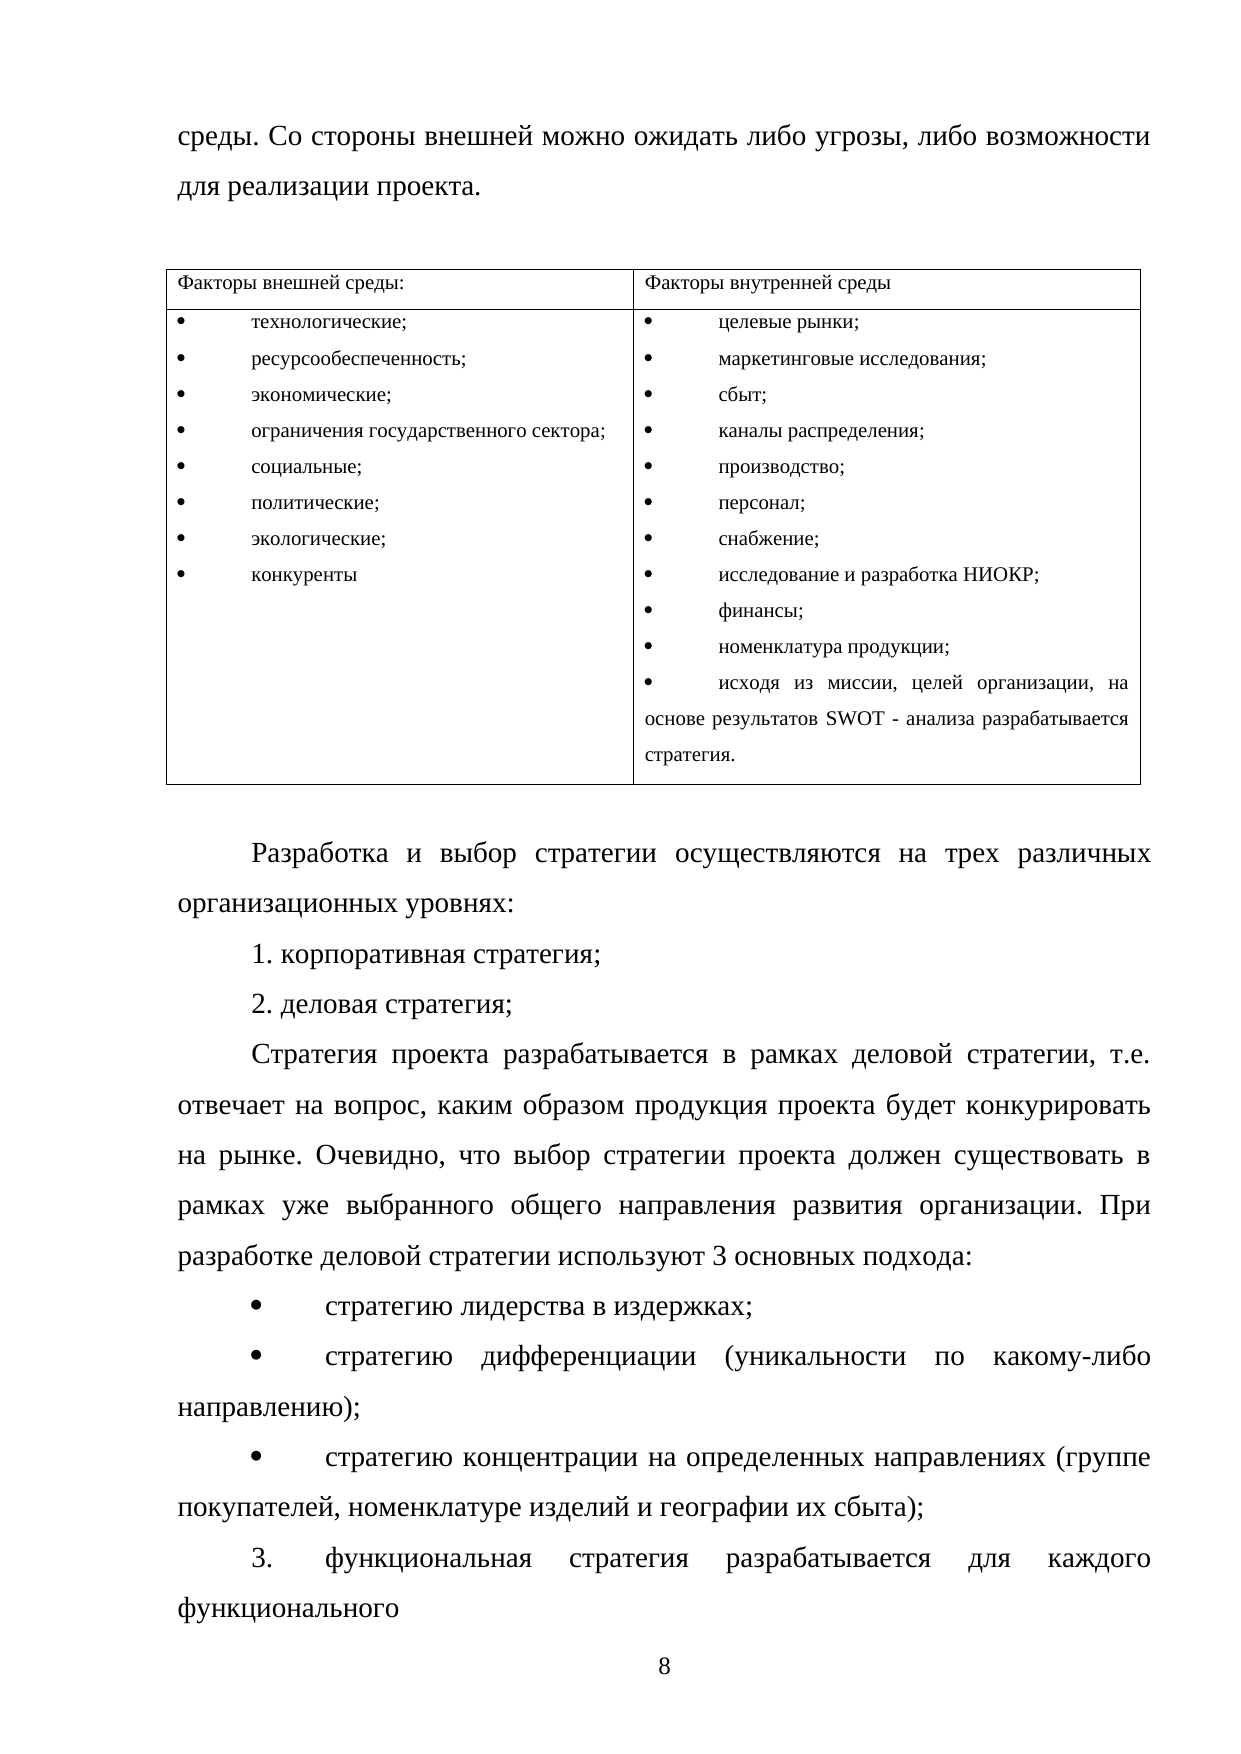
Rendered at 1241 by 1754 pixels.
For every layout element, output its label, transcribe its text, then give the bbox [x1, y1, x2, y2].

list стратегию концентрации на определенных направлениях (группе покупателей, номенклатуре изделий и географии их сбыта); [177, 1439, 1152, 1523]
table_cell целевые рынки; маркетинговые исследования; сбыт; каналы распределения; производство; персонал; снабжение; исследование и разработка НИОКР; финансы; номенклатура продукции; исходя из миссии, целей организации, на основе результатов SWOT - анализа разрабатывается стратегия. [634, 310, 1140, 784]
table_header Факторы внутренней среды [634, 270, 1140, 308]
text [177, 118, 1152, 202]
text Стратегия проекта разрабатывается в рамках деловой стратегии, т.е. отвечает на вопрос, каким образом продукция проекта будет конкурировать на рынке. Очевидно, что выбор стратегии проекта должен существовать в рамках уже выбранного общего направления развития организации. При разработке деловой стратегии используют 3 основных подхода: [177, 1036, 1152, 1271]
list стратегию лидерства в издержках; [177, 1288, 1152, 1322]
list функциональная стратегия разрабатывается для каждого функционального [177, 1540, 1152, 1624]
list корпоративная стратегия; [177, 936, 1152, 969]
list стратегию дифференциации (уникальности по какому-либо направлению); [177, 1338, 1152, 1422]
table_cell технологические; ресурсообеспеченность; экономические; ограничения государственного сектора; социальные; политические; экологические; конкуренты [167, 310, 633, 784]
list деловая стратегия; [177, 986, 1152, 1020]
table_header Факторы внешней среды: [167, 270, 633, 308]
text Разработка и выбор стратегии осуществляются на трех различных организационных уровнях: [177, 835, 1152, 919]
